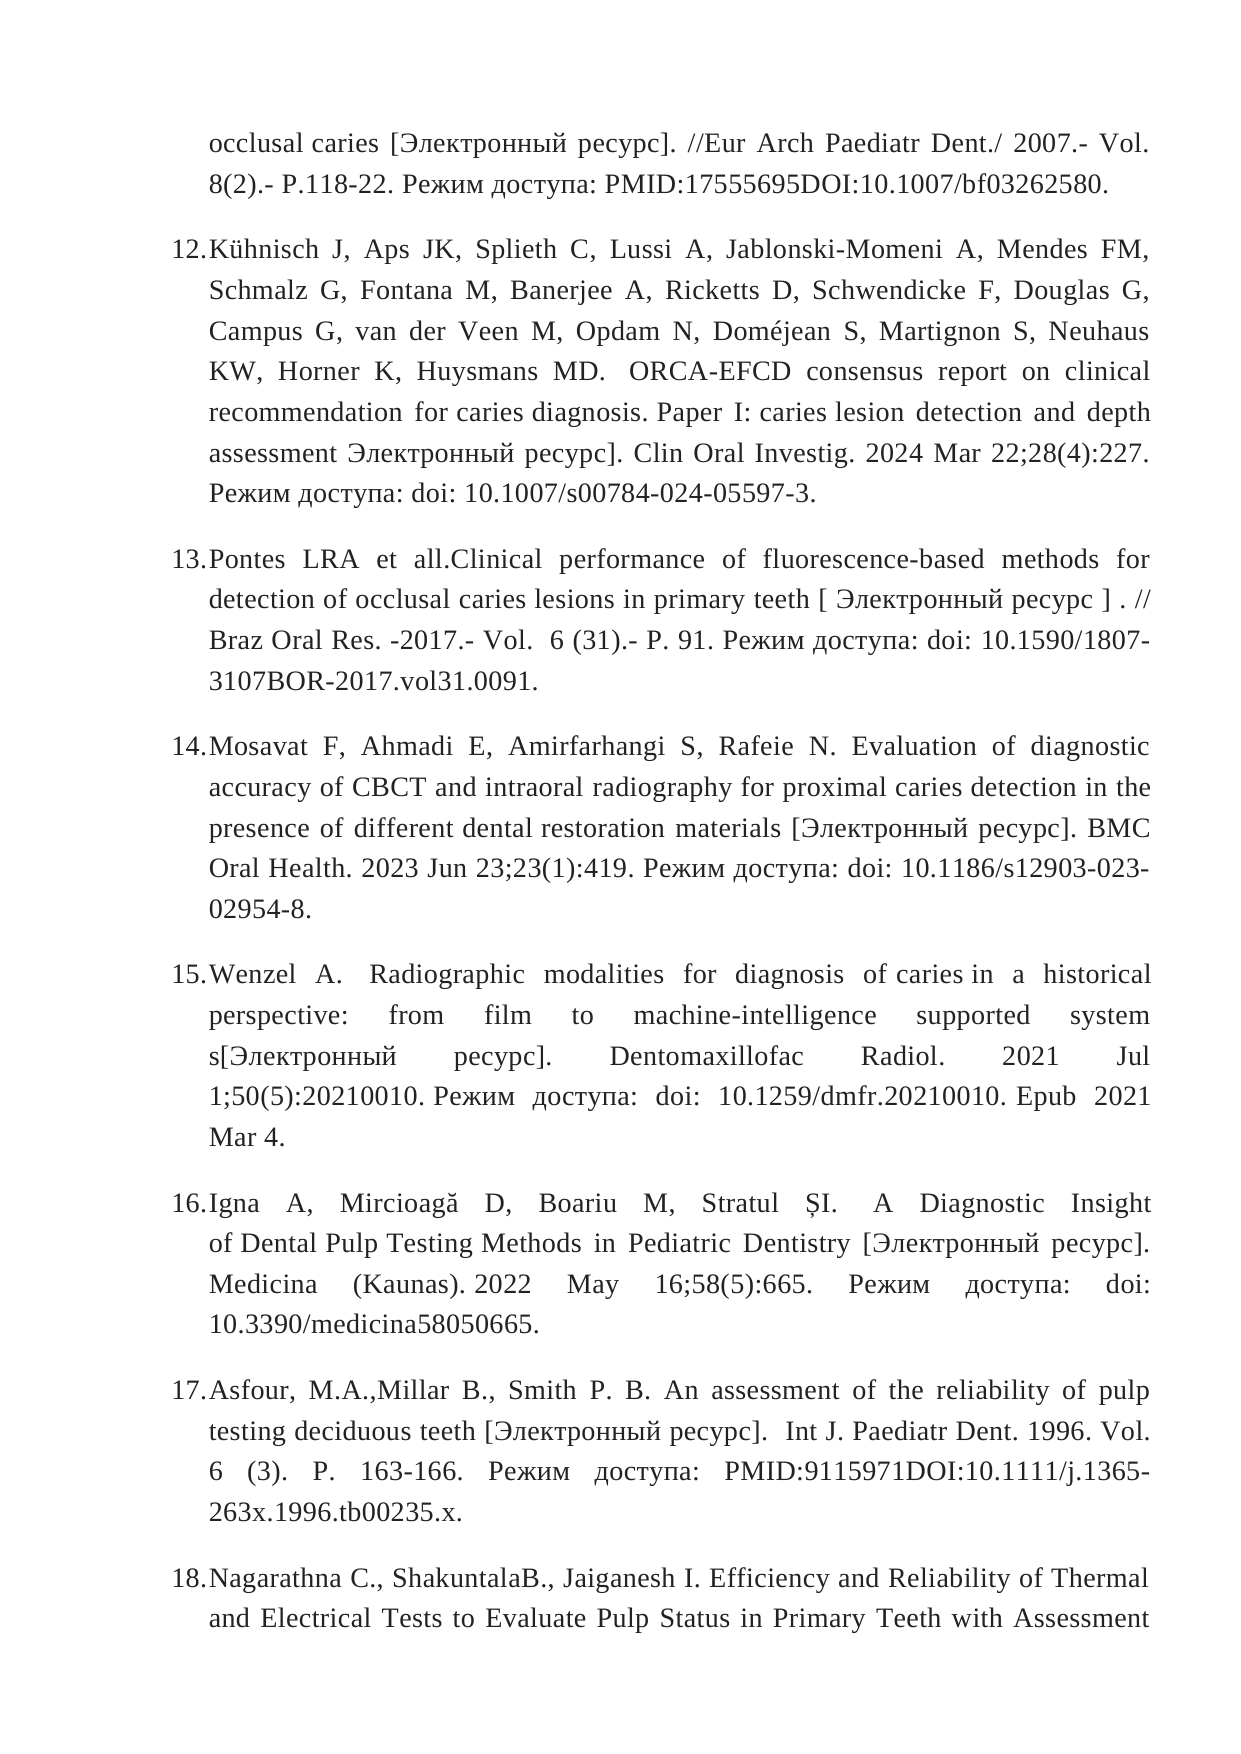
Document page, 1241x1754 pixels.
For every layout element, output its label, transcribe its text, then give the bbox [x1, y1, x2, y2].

list Pontes LRA et all.Clinical performance of fluorescence-based methods for detection of occlusal caries lesions in primary teeth [ Электронный ресурс ] . // Braz Oral Res. -2017.- Vol. 6 (31).- Р. 91. Режим доступа: doi: 10.1590/1807-3107BOR-2017.vol31.0091. [171, 534, 1152, 696]
list Wenzel A. Radiographic modalities for diagnosis of caries in a historical perspective: from film to machine-intelligence supported system s[Электронный ресурс]. Dentomaxillofac Radiol. 2021 Jul 1;50(5):20210010. Режим доступа: doi: 10.1259/dmfr.20210010. Epub 2021 Mar 4. [171, 949, 1152, 1152]
list Kühnisch J, Aps JK, Splieth C, Lussi A, Jablonski-Momeni A, Mendes FM, Schmalz G, Fontana M, Banerjee A, Ricketts D, Schwendicke F, Douglas G, Campus G, van der Veen M, Opdam N, Doméjean S, Martignon S, Neuhaus KW, Horner K, Huysmans MD. ORCA-EFCD consensus report on clinical recommendation for caries diagnosis. Paper I: caries lesion detection and depth assessment Электронный ресурс]. Clin Oral Investig. 2024 Mar 22;28(4):227. Режим доступа: doi: 10.1007/s00784-024-05597-3. [171, 224, 1152, 509]
list Mosavat F, Ahmadi E, Amirfarhangi S, Rafeie N. Evaluation of diagnostic accuracy of CBCT and intraoral radiography for proximal caries detection in the presence of different dental restoration materials [Электронный ресурс]. BMC Oral Health. 2023 Jun 23;23(1):419. Режим доступа: doi: 10.1186/s12903-023-02954-8. [171, 721, 1152, 924]
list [171, 1552, 1152, 1634]
list Asfour, M.A.,Millar B., Smith P. B. An assessment of the reliability of pulp testing deciduous teeth [Электронный ресурс]. Int J. Paediatr Dent. 1996. Vol. 6 (3). P. 163-166. Режим доступа: PMID:9115971DOI:10.1111/j.1365-263x.1996.tb00235.x. [171, 1365, 1152, 1527]
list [171, 118, 1152, 199]
list Igna A, Mircioagă D, Boariu M, Stratul ȘI. A Diagnostic Insight of Dental Pulp Testing Methods in Pediatric Dentistry [Электронный ресурс]. Medicina (Kaunas). 2022 May 16;58(5):665. Режим доступа: doi: 10.3390/medicina58050665. [171, 1177, 1152, 1340]
